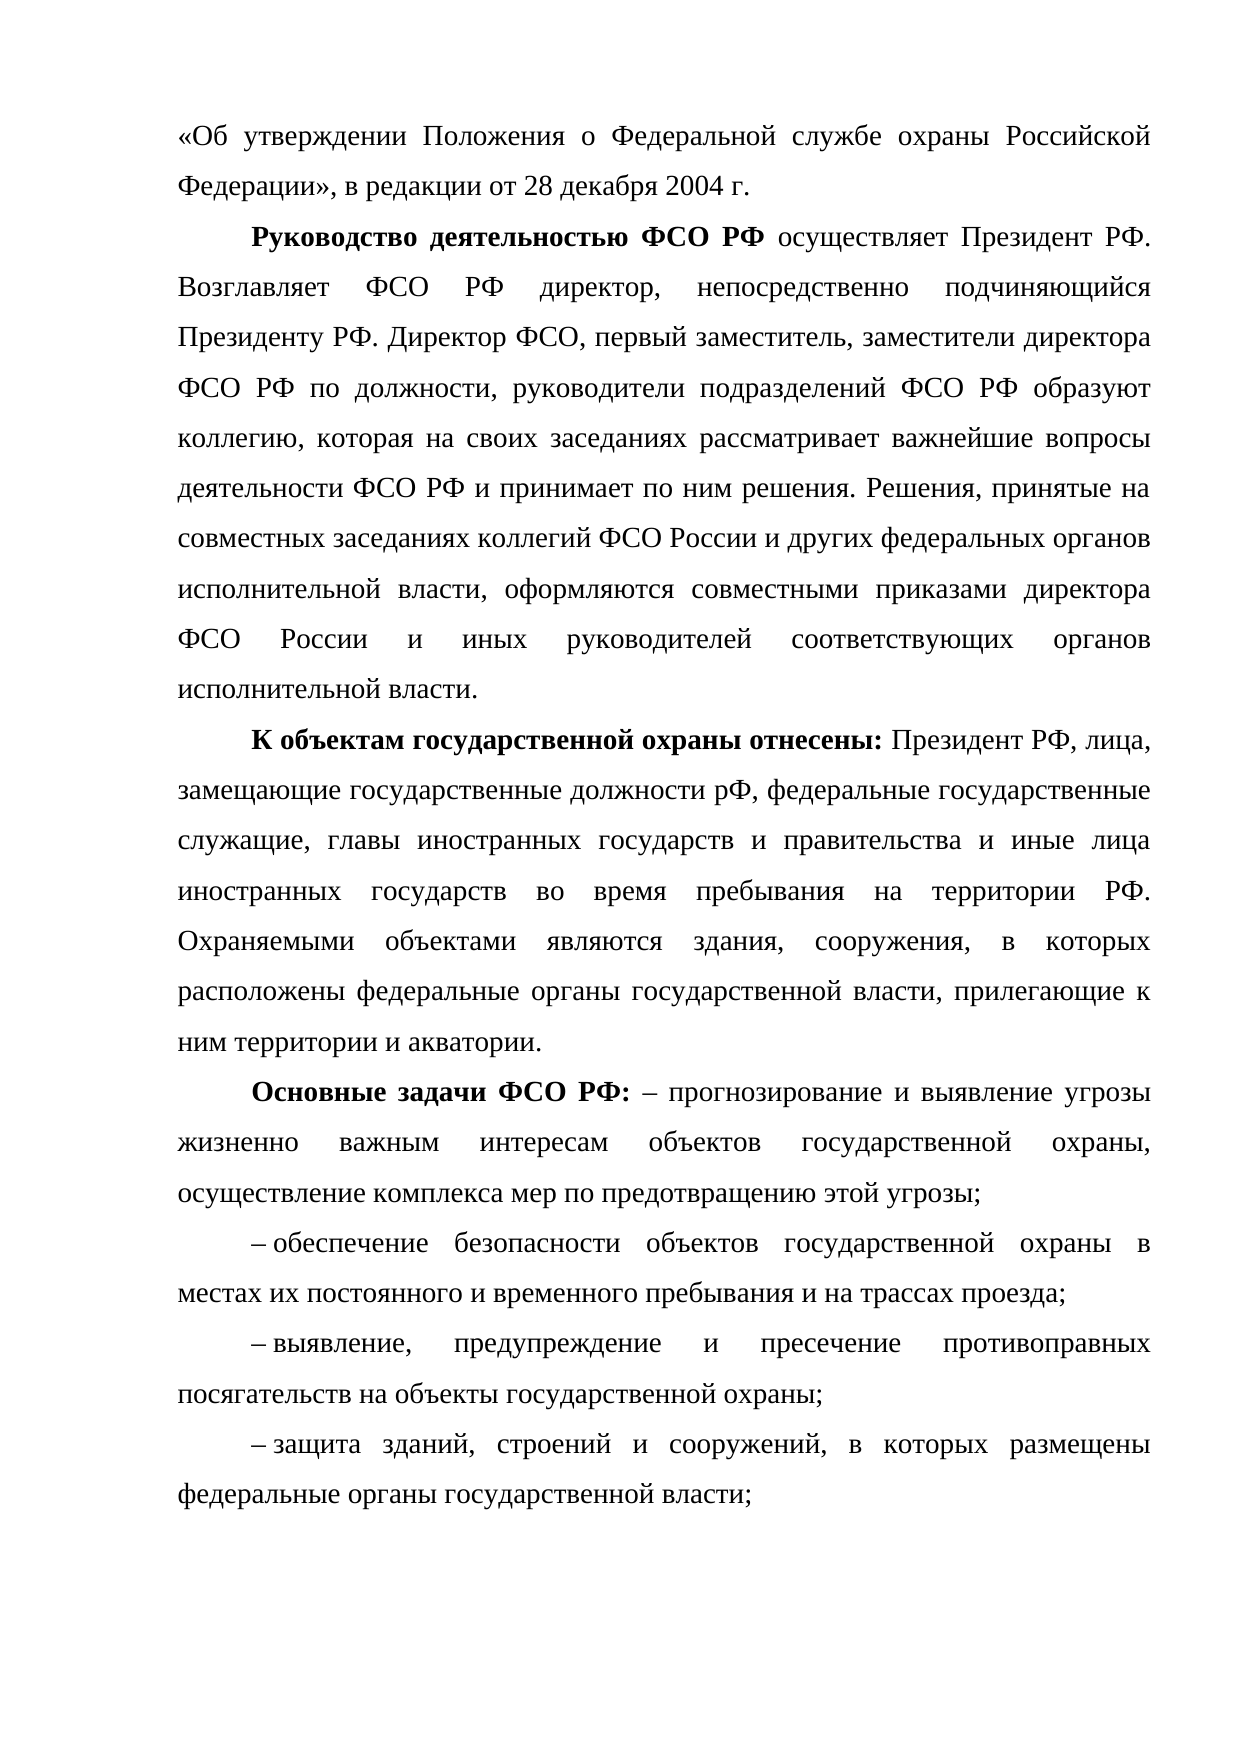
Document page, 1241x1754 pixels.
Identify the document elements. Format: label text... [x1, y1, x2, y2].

text – выявление, предупреждение и пресечение противоправных посягательств на объекты государственной охраны; [177, 1326, 1152, 1409]
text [177, 118, 1152, 202]
text К объектам государственной охраны отнесены: Президент РФ, лица, замещающие государственные должности рФ, федеральные государственные служащие, главы иностранных государств и правительства и иные лица иностранных государств во время пребывания на территории РФ. Охраняемыми объектами являются здания, сооружения, в которых расположены федеральные органы государственной власти, прилегающие к ним территории и акватории. [177, 722, 1152, 1057]
text – обеспечение безопасности объектов государственной охраны в местах их постоянного и временного пребывания и на трассах проезда; [177, 1225, 1152, 1309]
text – защита зданий, строений и сооружений, в которых размещены федеральные органы государственной власти; [177, 1426, 1152, 1510]
text Руководство деятельностью ФСО РФ осуществляет Президент РФ. Возглавляет ФСО РФ директор, непосредственно подчиняющийся Президенту РФ. Директор ФСО, первый заместитель, заместители директора ФСО РФ по должности, руководители подразделений ФСО РФ образуют коллегию, которая на своих заседаниях рассматривает важнейшие вопросы деятельности ФСО РФ и принимает по ним решения. Решения, принятые на совместных заседаниях коллегий ФСО России и других федеральных органов исполнительной власти, оформляются совместными приказами директора ФСО России и иных руководителей соответствующих органов исполнительной власти. [177, 219, 1152, 705]
text Основные задачи ФСО РФ: – прогнозирование и выявление угрозы жизненно важным интересам объектов государственной охраны, осуществление комплекса мер по предотвращению этой угрозы; [177, 1074, 1152, 1208]
